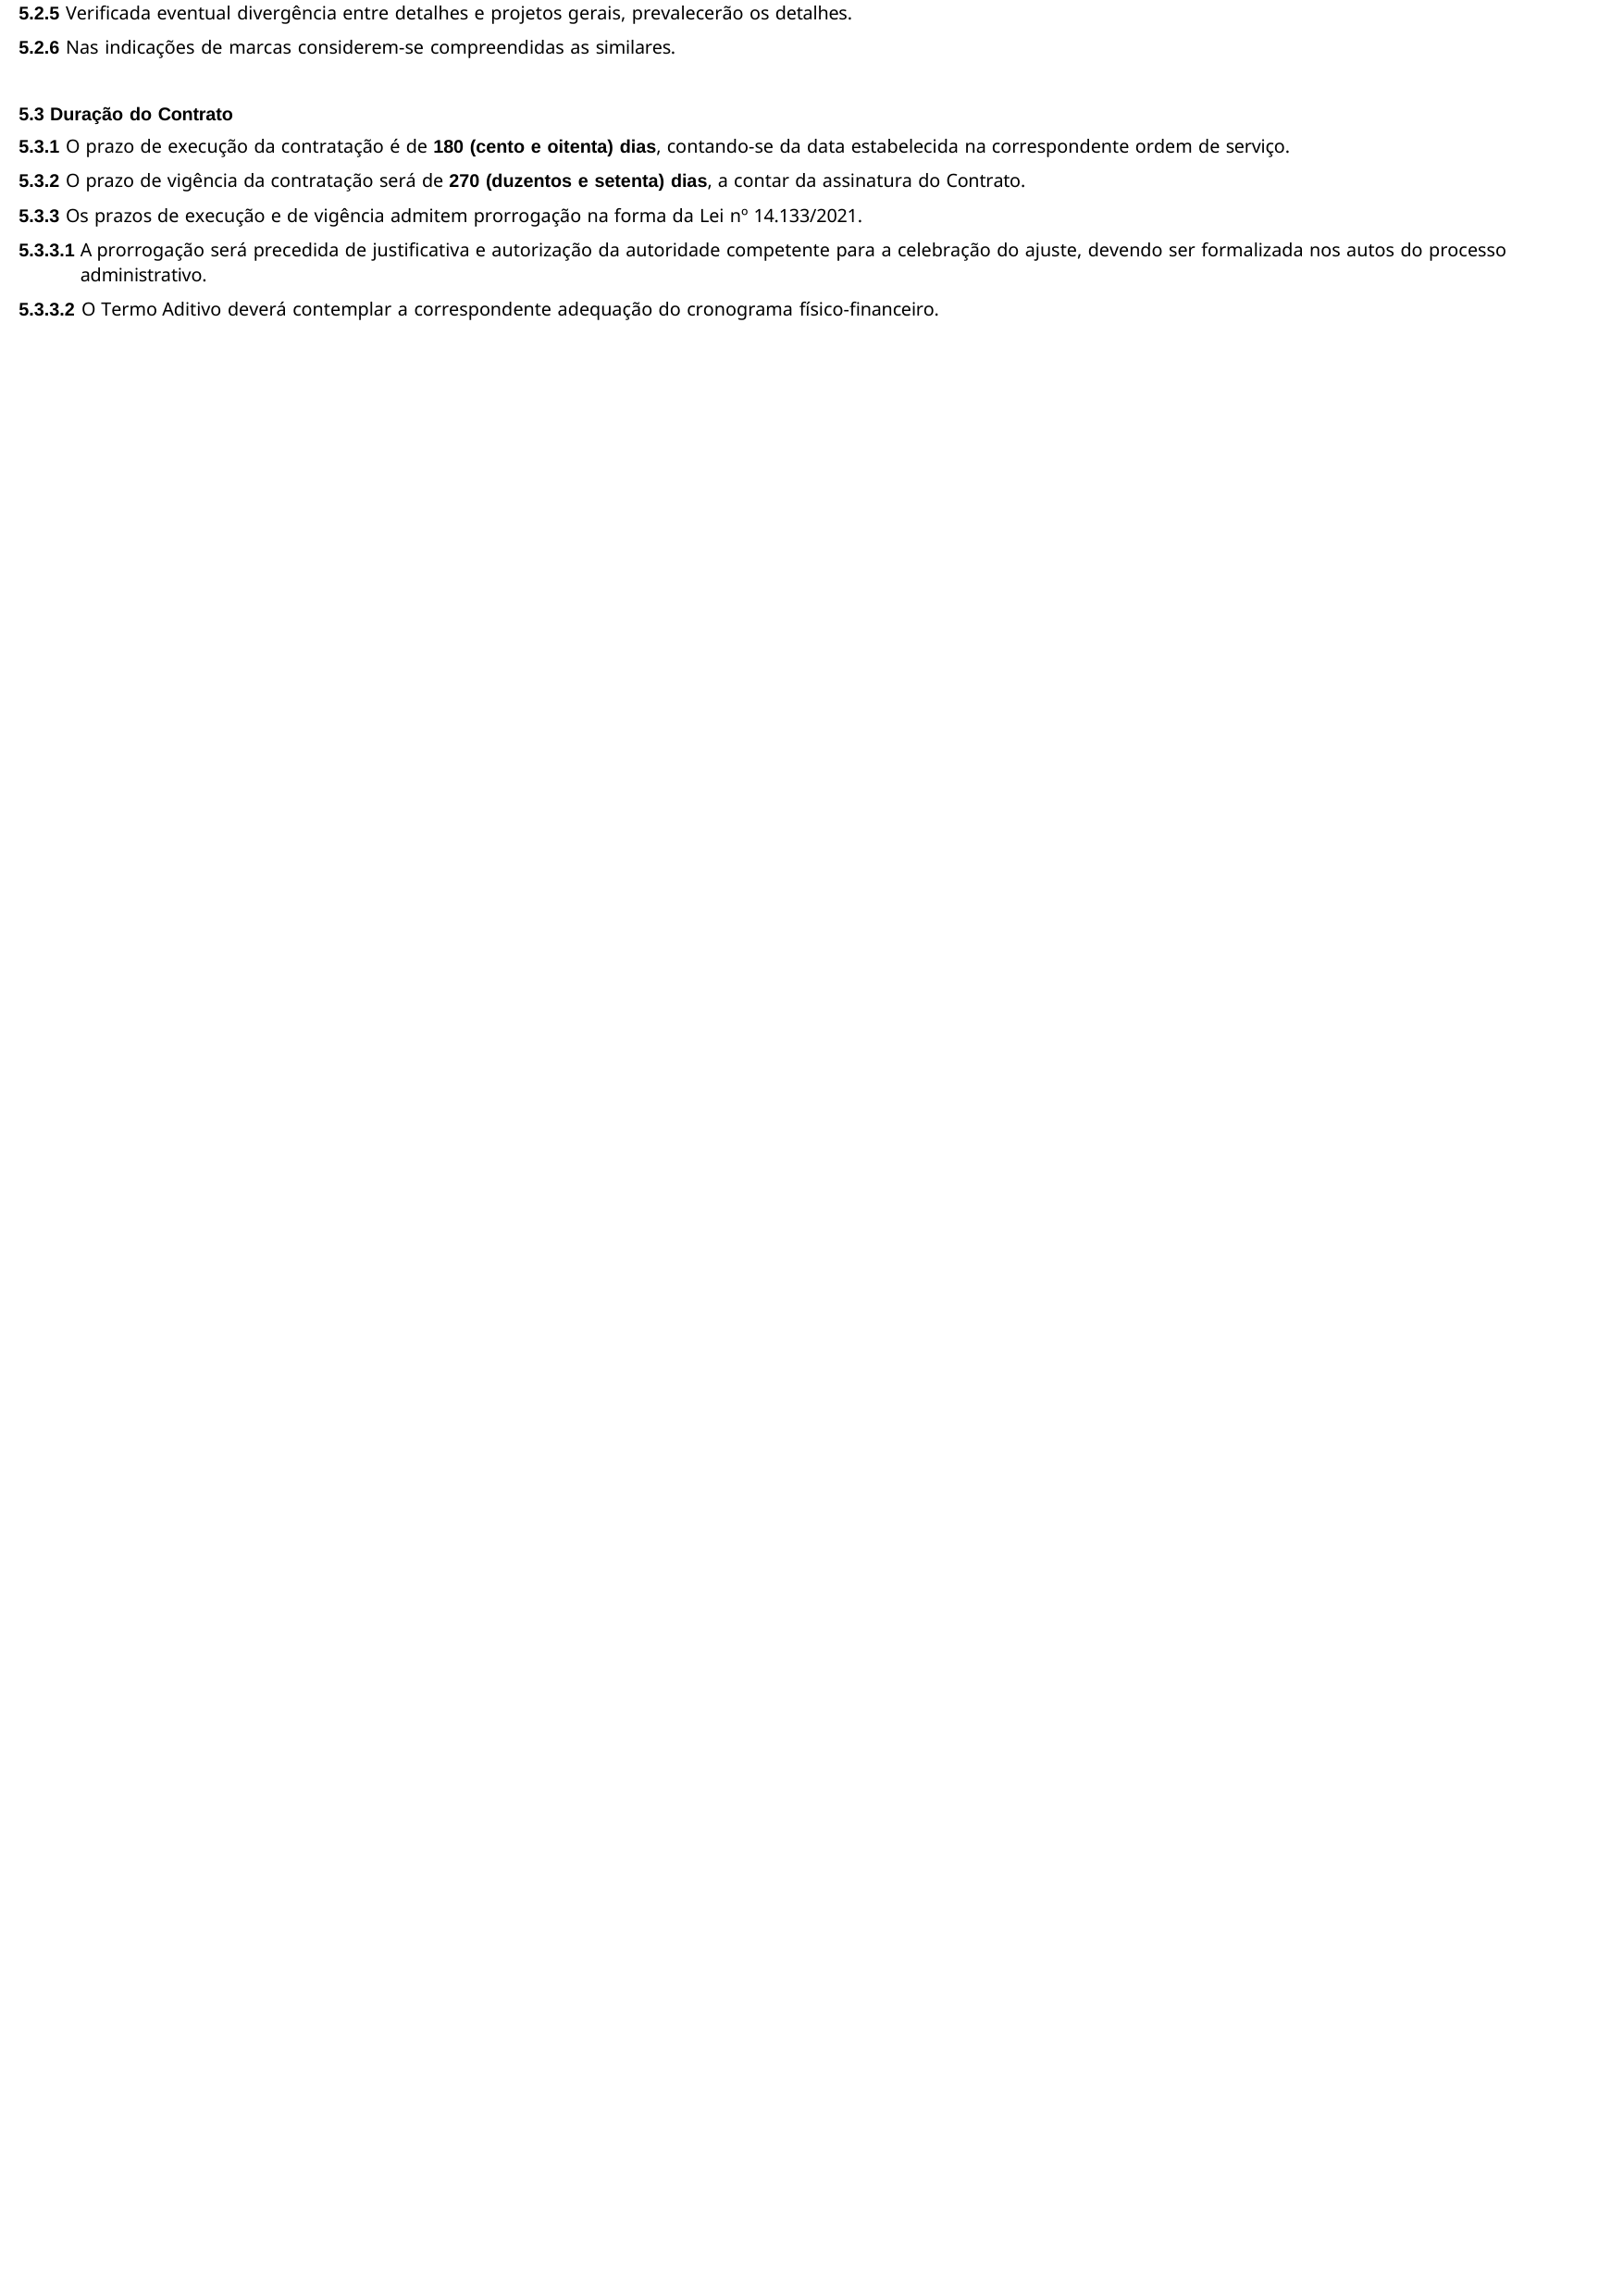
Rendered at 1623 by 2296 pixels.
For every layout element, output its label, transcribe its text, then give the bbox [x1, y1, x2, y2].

list O prazo de execução da contratação é de 180 (cento e oitenta) dias, contando-se da data estabelecida na correspondente ordem de serviço. [19, 133, 1623, 158]
list A prorrogação será precedida de justificativa e autorização da autoridade competente para a celebração do ajuste, devendo ser formalizada nos autos do processo administrativo. [19, 237, 1623, 287]
list O prazo de vigência da contratação será de 270 (duzentos e setenta) dias, a contar da assinatura do Contrato. [19, 168, 1623, 193]
list O Termo Aditivo deverá contemplar a correspondente adequação do cronograma físico-financeiro. [19, 296, 1623, 321]
list Nas indicações de marcas considerem-se compreendidas as similares. [19, 34, 1623, 59]
subtitle Duração do Contrato [19, 104, 1623, 124]
list Verificada eventual divergência entre detalhes e projetos gerais, prevalecerão os detalhes. [19, 0, 1623, 25]
list Os prazos de execução e de vigência admitem prorrogação na forma da Lei nº 14.133/2021. [19, 203, 1623, 228]
